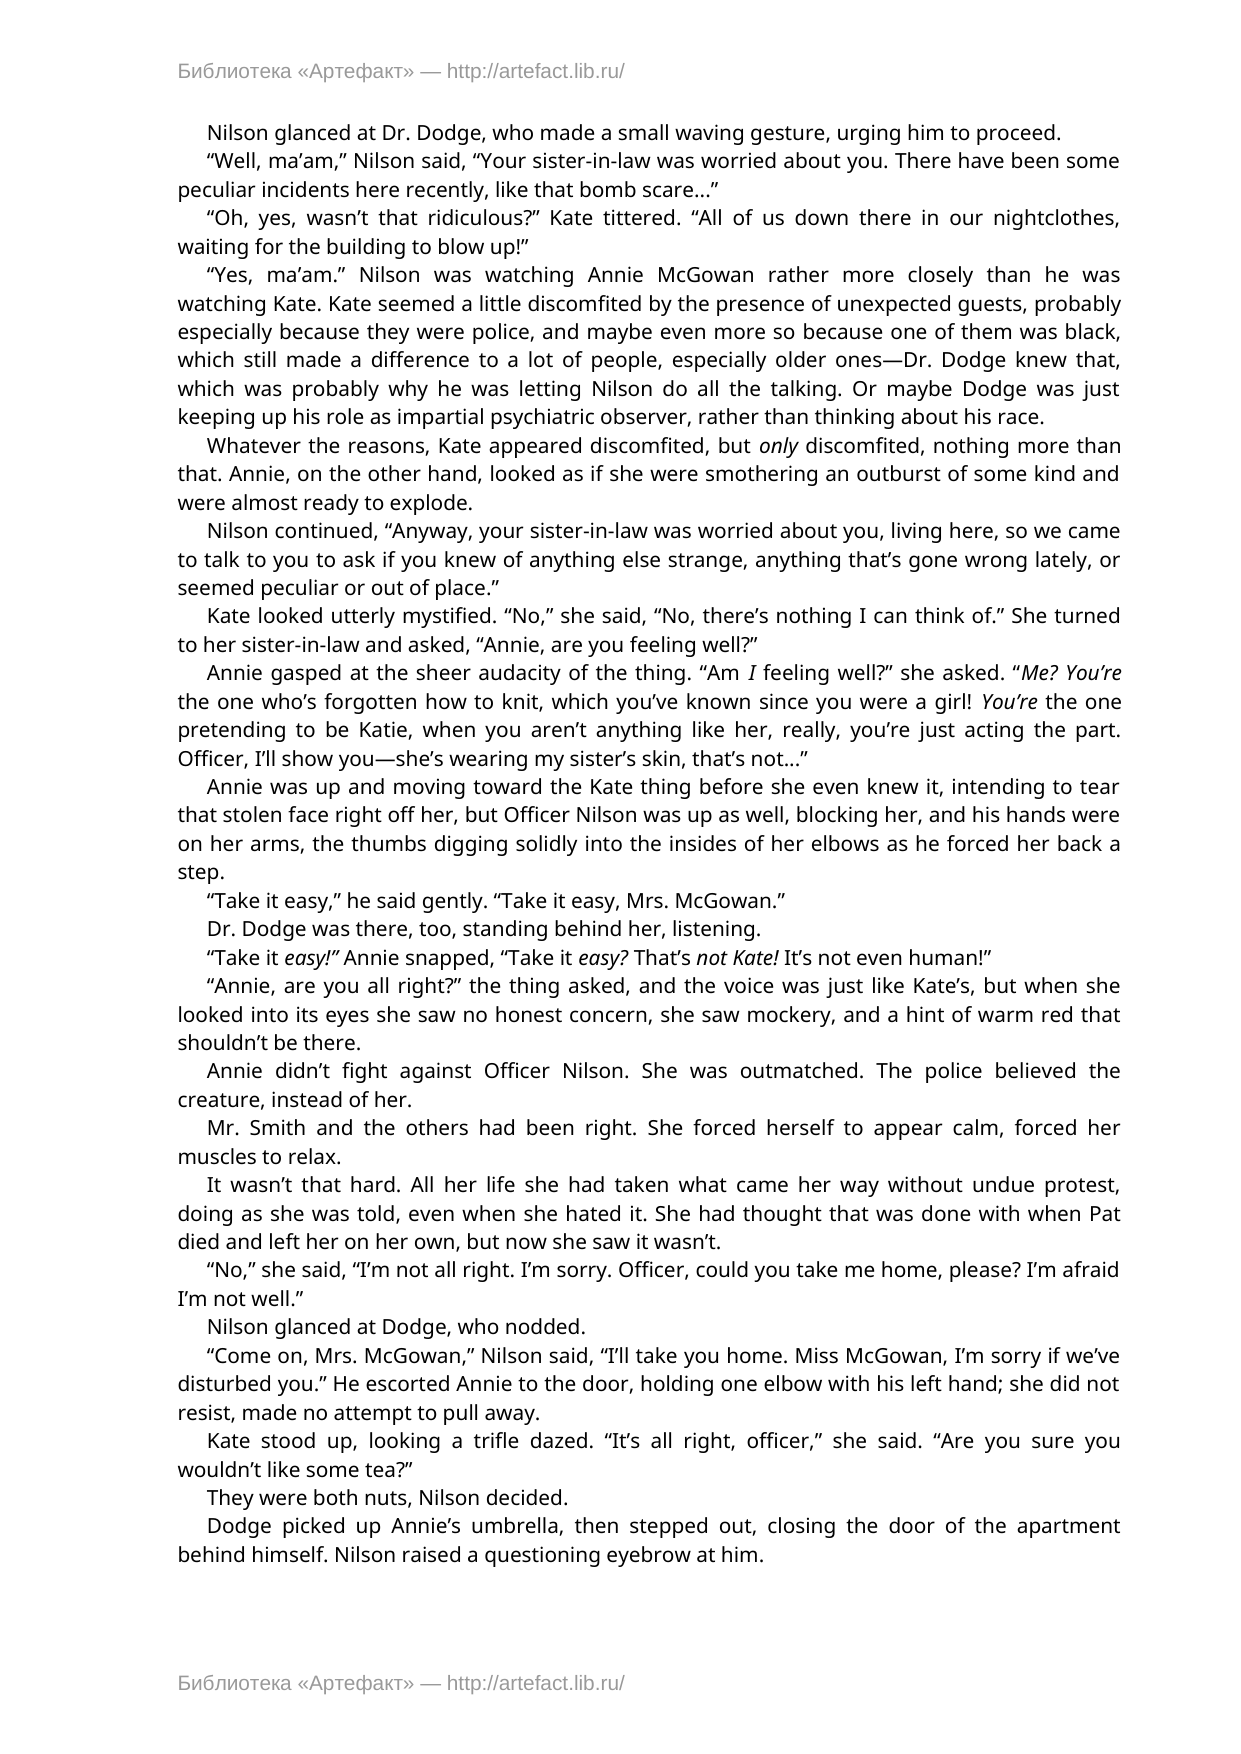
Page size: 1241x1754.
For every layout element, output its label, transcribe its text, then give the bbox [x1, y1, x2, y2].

text Annie gasped at the sheer audacity of the thing. “Am I feeling well?” she asked. “Me? You’re the one who’s forgotten how to knit, which you’ve known since you were a girl! You’re the one pretending to be Katie, when you aren’t anything like her, really, you’re just acting the part. Officer, I’ll show you—she’s wearing my sister’s skin, that’s not...” [177, 658, 1122, 772]
text Nilson continued, “Anyway, your sister-in-law was worried about you, living here, so we came to talk to you to ask if you knew of anything else strange, anything that’s gone wrong lately, or seemed peculiar or out of place.” [177, 516, 1122, 602]
text Whatever the reasons, Kate appeared discomfited, but only discomfited, nothing more than that. Annie, on the other hand, looked as if she were smothering an outburst of some kind and were almost ready to explode. [177, 431, 1122, 516]
text Annie didn’t fight against Officer Nilson. She was outmatched. The police believed the creature, instead of her. [177, 1057, 1122, 1113]
text “Yes, ma’am.” Nilson was watching Annie McGowan rather more closely than he was watching Kate. Kate seemed a little discomfited by the presence of unexpected guests, probably especially because they were police, and maybe even more so because one of them was black, which still made a difference to a lot of people, especially older ones—Dr. Dodge knew that, which was probably why he was letting Nilson do all the talking. Or maybe Dodge was just keeping up his role as impartial psychiatric observer, rather than thinking about his race. [177, 260, 1122, 431]
text “Well, ma’am,” Nilson said, “Your sister-in-law was worried about you. There have been some peculiar incidents here recently, like that bomb scare...” [177, 147, 1122, 203]
text Annie was up and moving toward the Kate thing before she even knew it, intending to tear that stolen face right off her, but Officer Nilson was up as well, blocking her, and his hands were on her arms, the thumbs digging solidly into the insides of her elbows as he forced her back a step. [177, 772, 1122, 886]
text “Take it easy,” he said gently. “Take it easy, Mrs. McGowan.” [177, 886, 1122, 914]
text It wasn’t that hard. All her life she had taken what came her way without undue protest, doing as she was told, even when she hated it. She had thought that was done with when Pat died and left her on her own, but now she saw it wasn’t. [177, 1170, 1122, 1256]
text “Come on, Mrs. McGowan,” Nilson said, “I’ll take you home. Miss McGowan, I’m sorry if we’ve disturbed you.” He escorted Annie to the door, holding one elbow with his left hand; she did not resist, made no attempt to pull away. [177, 1341, 1122, 1426]
text They were both nuts, Nilson decided. [177, 1483, 1122, 1512]
text Kate stood up, looking a trifle dazed. “It’s all right, officer,” she said. “Are you sure you wouldn’t like some tea?” [177, 1426, 1122, 1483]
text Mr. Smith and the others had been right. She forced herself to appear calm, forced her muscles to relax. [177, 1113, 1122, 1170]
text Dodge picked up Annie’s umbrella, then stepped out, closing the door of the apartment behind himself. Nilson raised a questioning eyebrow at him. [177, 1512, 1122, 1568]
text Kate looked utterly mystified. “No,” she said, “No, there’s nothing I can think of.” She turned to her sister-in-law and asked, “Annie, are you feeling well?” [177, 602, 1122, 658]
text “Annie, are you all right?” the thing asked, and the voice was just like Kate’s, but when she looked into its eyes she saw no honest concern, she saw mockery, and a hint of warm red that shouldn’t be there. [177, 971, 1122, 1057]
text “Oh, yes, wasn’t that ridiculous?” Kate tittered. “All of us down there in our nightclothes, waiting for the building to blow up!” [177, 203, 1122, 260]
text Nilson glanced at Dodge, who nodded. [177, 1312, 1122, 1341]
text Dr. Dodge was there, too, standing behind her, listening. [177, 914, 1122, 943]
text “Take it easy!” Annie snapped, “Take it easy? That’s not Kate! It’s not even human!” [177, 943, 1122, 971]
text “No,” she said, “I’m not all right. I’m sorry. Officer, could you take me home, please? I’m afraid I’m not well.” [177, 1256, 1122, 1312]
text Nilson glanced at Dr. Dodge, who made a small waving gesture, urging him to proceed. [177, 118, 1122, 147]
